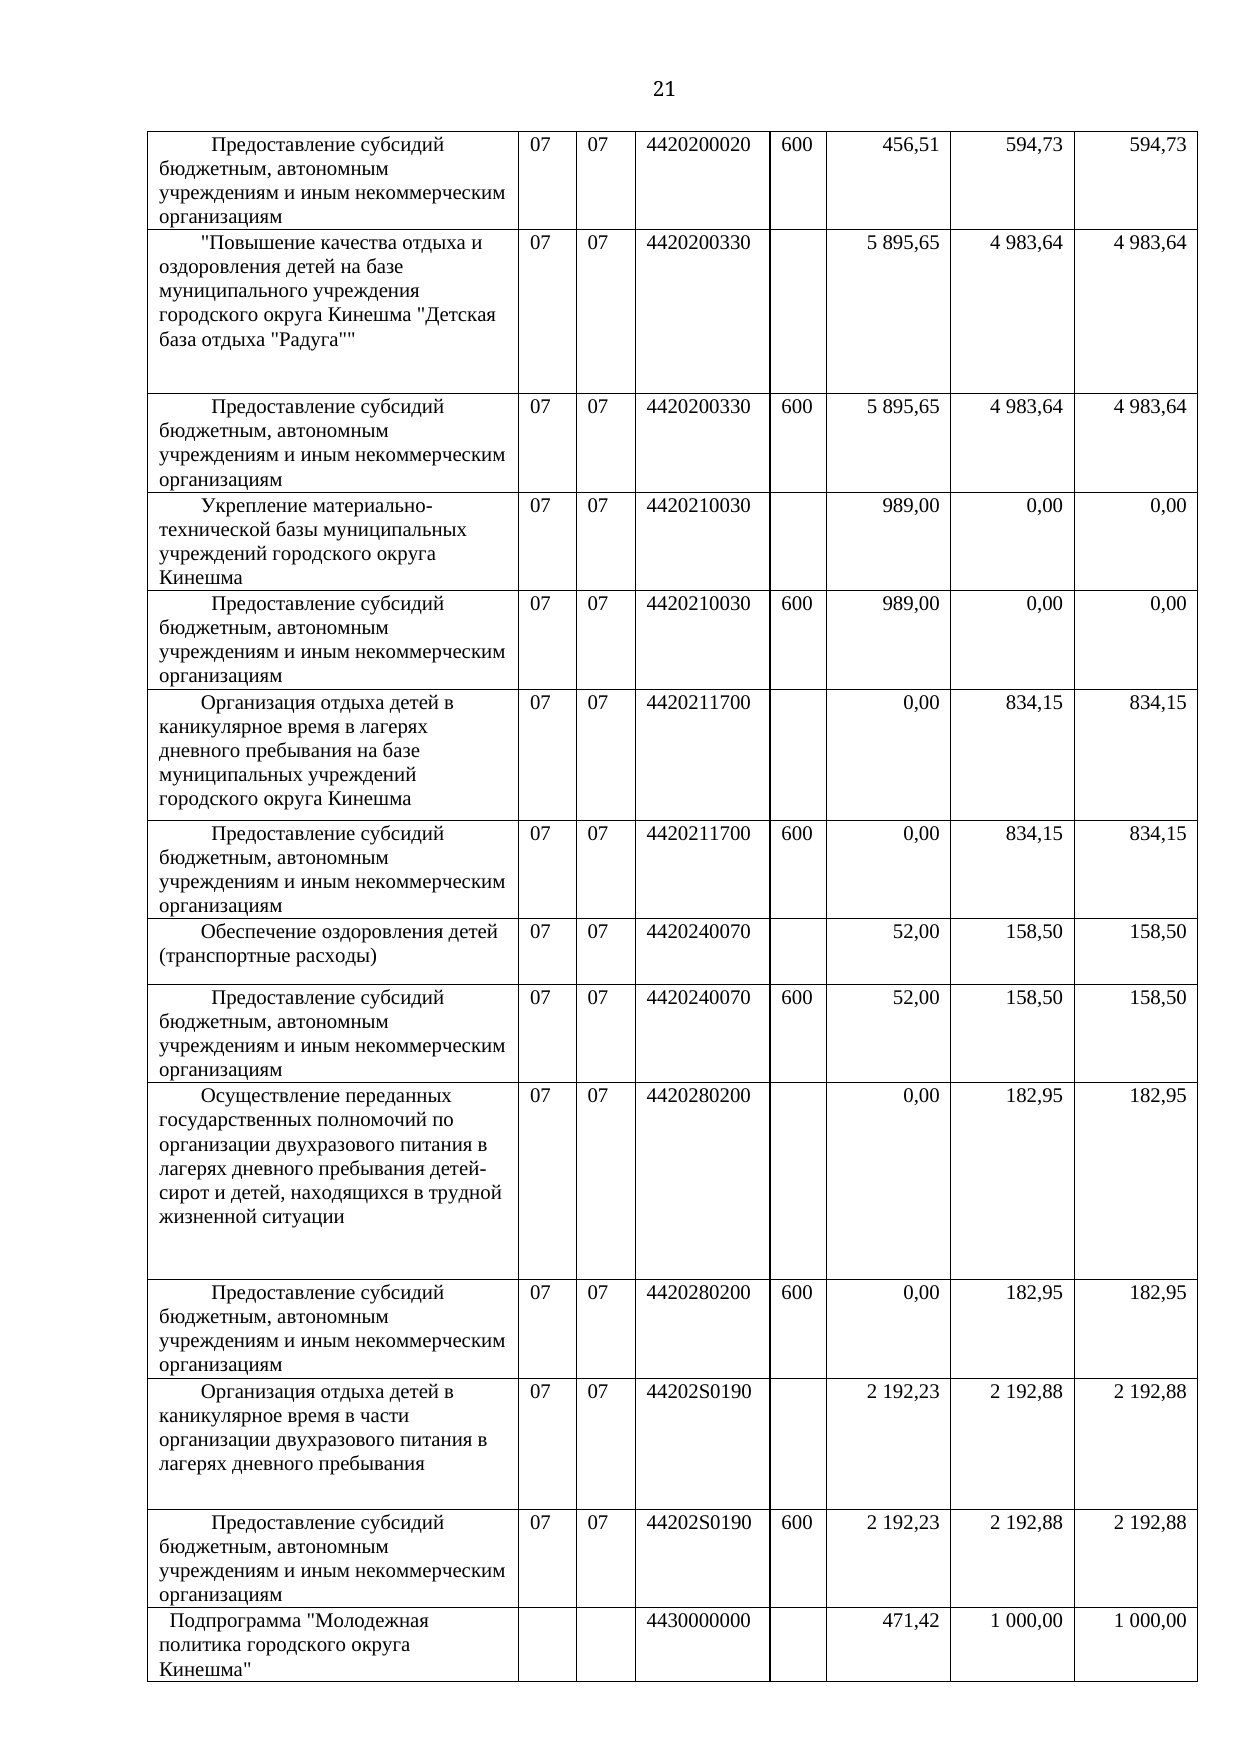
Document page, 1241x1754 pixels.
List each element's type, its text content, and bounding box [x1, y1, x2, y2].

table_cell 2 192,88 [951, 1510, 1074, 1607]
table_cell Предоставление субсидий бюджетным, автономным учреждениям и иным некоммерческим организациям [148, 394, 518, 492]
table_cell 834,15 [951, 821, 1074, 918]
table_cell 834,15 [1075, 821, 1197, 918]
table_cell 0,00 [1075, 493, 1197, 590]
table_cell 07 [519, 394, 576, 492]
table_cell 0,00 [827, 821, 950, 918]
table_cell 07 [519, 821, 576, 918]
table_cell 2 192,23 [827, 1510, 950, 1607]
table_cell 600 [771, 132, 826, 229]
table_cell 07 [577, 493, 635, 590]
table_cell 456,51 [827, 132, 950, 229]
table_cell [771, 919, 826, 984]
table_cell 989,00 [827, 493, 950, 590]
table_cell 158,50 [951, 985, 1074, 1082]
table_cell 07 [577, 919, 635, 984]
table_cell [771, 690, 826, 820]
table_cell 834,15 [951, 690, 1074, 820]
table_cell 0,00 [1075, 591, 1197, 688]
table_cell 07 [577, 591, 635, 688]
table_cell 600 [771, 821, 826, 918]
table_cell 0,00 [951, 493, 1074, 590]
table_cell [519, 1608, 576, 1681]
table_cell 182,95 [951, 1083, 1074, 1279]
table_cell Укрепление материально-технической базы муниципальных учреждений городского округа Кинешма [148, 493, 518, 590]
table_cell "Повышение качества отдыха и оздоровления детей на базе муниципального учреждения городского округа Кинешма "Детская база отдыха "Радуга"" [148, 230, 518, 393]
table_cell 471,42 [827, 1608, 950, 1681]
table_cell 594,73 [1075, 132, 1197, 229]
table_cell 834,15 [1075, 690, 1197, 820]
table_cell 07 [577, 1379, 635, 1509]
table_cell [771, 1379, 826, 1509]
table_cell 07 [519, 919, 576, 984]
table_cell 07 [519, 1083, 576, 1279]
table_cell 07 [519, 985, 576, 1082]
table_cell 158,50 [1075, 985, 1197, 1082]
table_cell 07 [519, 493, 576, 590]
table_cell 07 [519, 1510, 576, 1607]
table_cell 07 [577, 1083, 635, 1279]
table_cell 52,00 [827, 919, 950, 984]
table_cell Подпрограмма "Молодежная политика городского округа Кинешма" [148, 1608, 518, 1681]
table_cell 4 983,64 [1075, 394, 1197, 492]
table_cell 2 192,88 [1075, 1510, 1197, 1607]
table_cell 07 [519, 132, 576, 229]
table_cell 600 [771, 394, 826, 492]
table_cell 4420211700 [636, 690, 769, 820]
table_cell 44202S0190 [636, 1510, 769, 1607]
table_cell 07 [577, 985, 635, 1082]
table_cell [771, 1083, 826, 1279]
table_cell 07 [577, 1510, 635, 1607]
table_cell Осуществление переданных государственных полномочий по организации двухразового питания в лагерях дневного пребывания детей-сирот и детей, находящихся в трудной жизненной ситуации [148, 1083, 518, 1279]
table_cell 07 [577, 821, 635, 918]
table_cell 07 [519, 591, 576, 688]
table_cell 0,00 [951, 591, 1074, 688]
table_cell Обеспечение оздоровления детей (транспортные расходы) [148, 919, 518, 984]
table_cell 07 [519, 1280, 576, 1378]
table_cell [771, 230, 826, 393]
table_cell 1 000,00 [951, 1608, 1074, 1681]
table_cell 0,00 [827, 1083, 950, 1279]
table_cell 07 [577, 690, 635, 820]
table_cell 4420200020 [636, 132, 769, 229]
table_cell 0,00 [827, 1280, 950, 1378]
table_cell 182,95 [951, 1280, 1074, 1378]
table_cell Организация отдыха детей в каникулярное время в части организации двухразового питания в лагерях дневного пребывания [148, 1379, 518, 1509]
table_cell 5 895,65 [827, 230, 950, 393]
table_cell 4420240070 [636, 985, 769, 1082]
table_cell Предоставление субсидий бюджетным, автономным учреждениям и иным некоммерческим организациям [148, 132, 518, 229]
table_cell Предоставление субсидий бюджетным, автономным учреждениям и иным некоммерческим организациям [148, 985, 518, 1082]
table_cell 600 [771, 1510, 826, 1607]
table_cell 4420280200 [636, 1280, 769, 1378]
table_cell [577, 1608, 635, 1681]
table_cell Предоставление субсидий бюджетным, автономным учреждениям и иным некоммерческим организациям [148, 821, 518, 918]
table_cell 4 983,64 [951, 394, 1074, 492]
table_cell 600 [771, 591, 826, 688]
table_cell 4 983,64 [951, 230, 1074, 393]
table_cell Предоставление субсидий бюджетным, автономным учреждениям и иным некоммерческим организациям [148, 1280, 518, 1378]
table_cell 600 [771, 1280, 826, 1378]
table_cell 07 [519, 690, 576, 820]
table_cell 07 [577, 1280, 635, 1378]
table_cell 182,95 [1075, 1083, 1197, 1279]
table_cell 4430000000 [636, 1608, 769, 1681]
table_cell 07 [577, 132, 635, 229]
table_cell [771, 493, 826, 590]
table_cell 07 [519, 230, 576, 393]
table_cell 989,00 [827, 591, 950, 688]
table_cell 158,50 [951, 919, 1074, 984]
table_cell 07 [577, 394, 635, 492]
table_cell 1 000,00 [1075, 1608, 1197, 1681]
table_cell 07 [577, 230, 635, 393]
table_cell 4420200330 [636, 394, 769, 492]
table_cell 158,50 [1075, 919, 1197, 984]
table_cell 4420210030 [636, 591, 769, 688]
table_cell 5 895,65 [827, 394, 950, 492]
table_cell 44202S0190 [636, 1379, 769, 1509]
table_cell 600 [771, 985, 826, 1082]
table_cell 52,00 [827, 985, 950, 1082]
table_cell Организация отдыха детей в каникулярное время в лагерях дневного пребывания на базе муниципальных учреждений городского округа Кинешма [148, 690, 518, 820]
table_cell 4420211700 [636, 821, 769, 918]
table_cell 07 [519, 1379, 576, 1509]
table_cell 4420210030 [636, 493, 769, 590]
table_cell [771, 1608, 826, 1681]
table_cell 2 192,88 [951, 1379, 1074, 1509]
table_cell Предоставление субсидий бюджетным, автономным учреждениям и иным некоммерческим организациям [148, 591, 518, 688]
table_cell 4420240070 [636, 919, 769, 984]
table_cell 4420200330 [636, 230, 769, 393]
table_cell 4420280200 [636, 1083, 769, 1279]
table_cell 594,73 [951, 132, 1074, 229]
table_cell 182,95 [1075, 1280, 1197, 1378]
table_cell 4 983,64 [1075, 230, 1197, 393]
table_cell Предоставление субсидий бюджетным, автономным учреждениям и иным некоммерческим организациям [148, 1510, 518, 1607]
table_cell 2 192,23 [827, 1379, 950, 1509]
table_cell 0,00 [827, 690, 950, 820]
table_cell 2 192,88 [1075, 1379, 1197, 1509]
